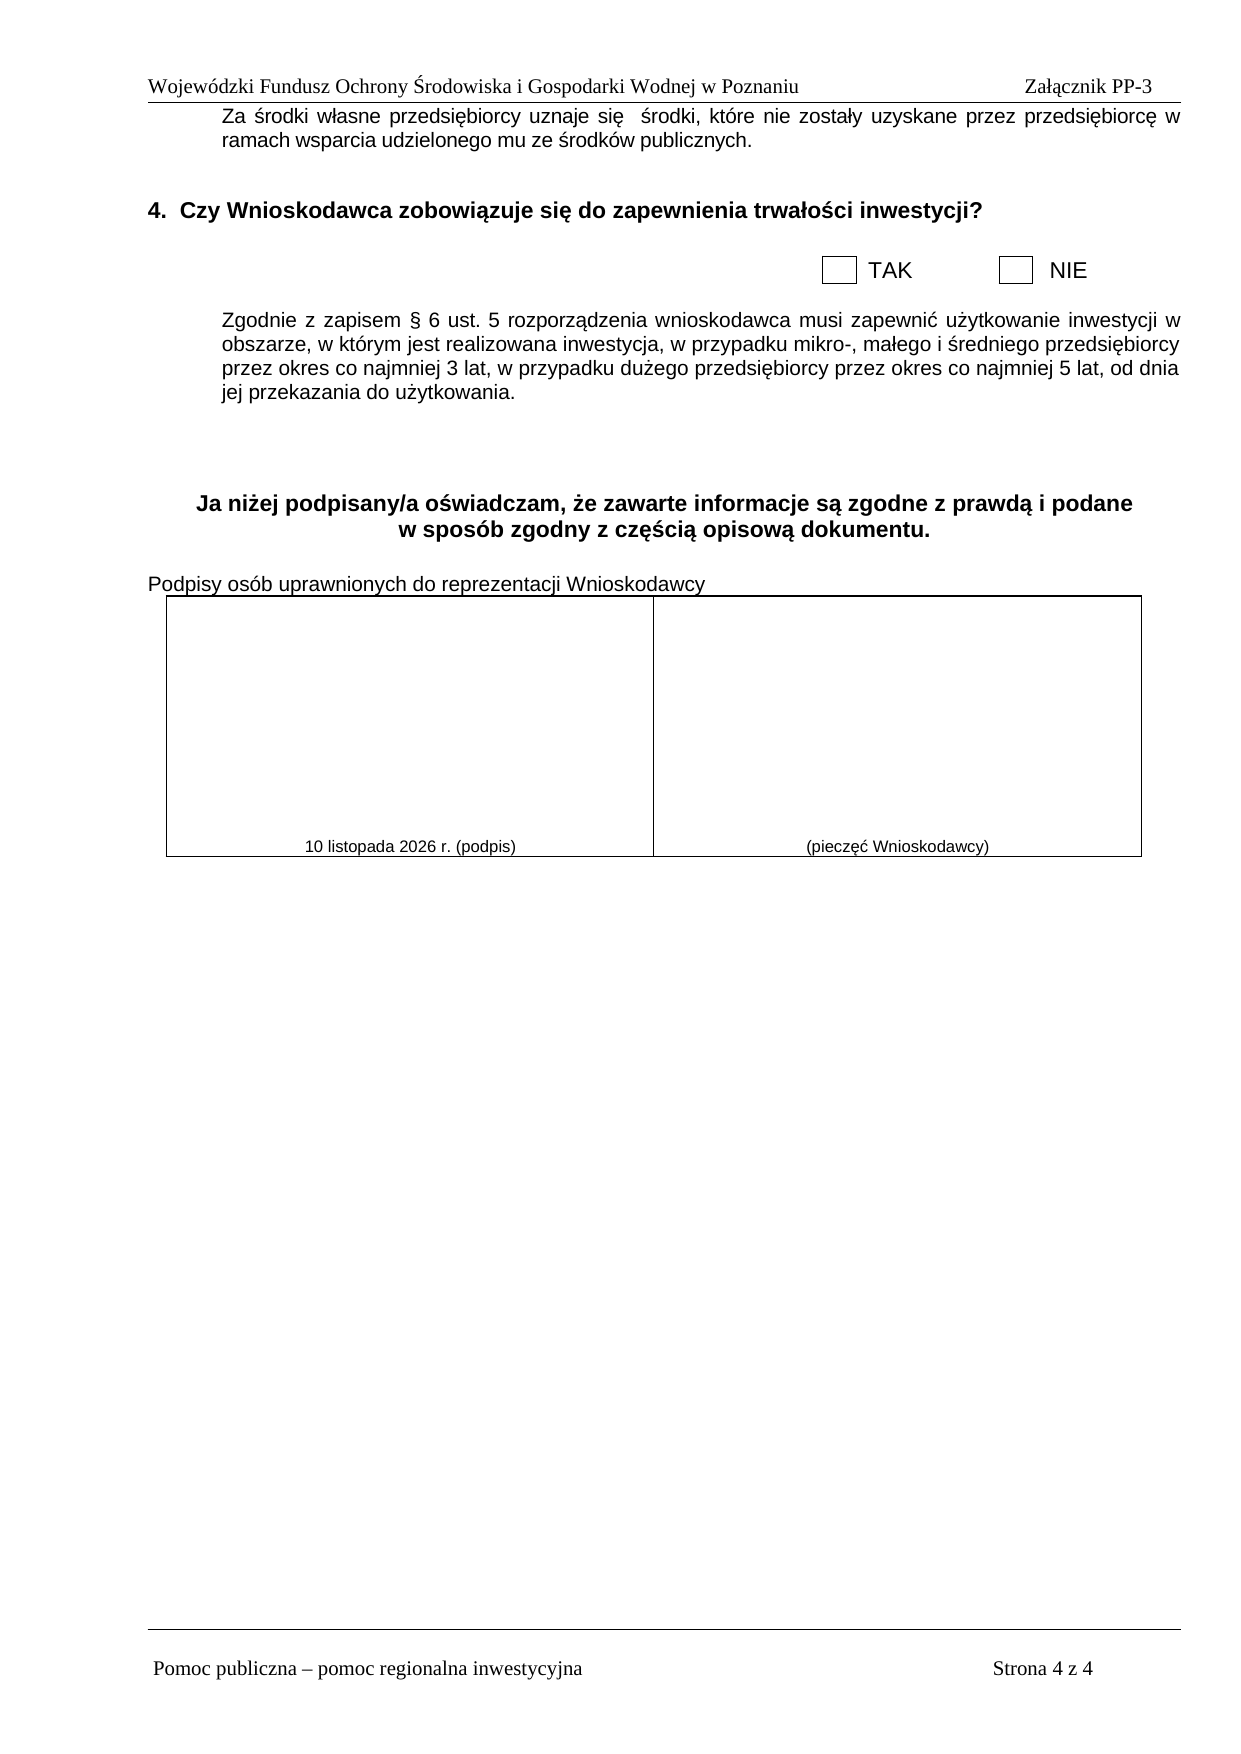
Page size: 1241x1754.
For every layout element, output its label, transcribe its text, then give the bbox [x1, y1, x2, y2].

text 4. Czy Wnioskodawca zobowiązuje się do zapewnienia trwałości inwestycji? [148, 197, 1181, 223]
text Ja niżej podpisany/a oświadczam, że zawarte informacje są zgodne z prawdą i podane w sposób zgodny z częścią opisową dokumentu. [148, 490, 1181, 543]
table_header [1000, 257, 1032, 283]
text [222, 103, 1181, 151]
text Zgodnie z zapisem § 6 ust. 5 rozporządzenia wnioskodawca musi zapewnić użytkowanie inwestycji w obszarze, w którym jest realizowana inwestycja, w przypadku mikro-, małego i średniego przedsiębiorcy przez okres co najmniej 3 lat, w przypadku dużego przedsiębiorcy przez okres co najmniej 5 lat, od dnia jej przekazania do użytkowania. [222, 308, 1181, 404]
text Podpisy osób uprawnionych do reprezentacji Wnioskodawcy [148, 571, 1181, 595]
table_header (pieczęć Wnioskodawcy) [654, 597, 1141, 856]
table_header [823, 257, 856, 283]
table_header NIE [1033, 256, 1104, 283]
table_header 7 kwietnia 2022 r. (podpis) [167, 597, 653, 856]
table_header TAK [857, 256, 999, 283]
